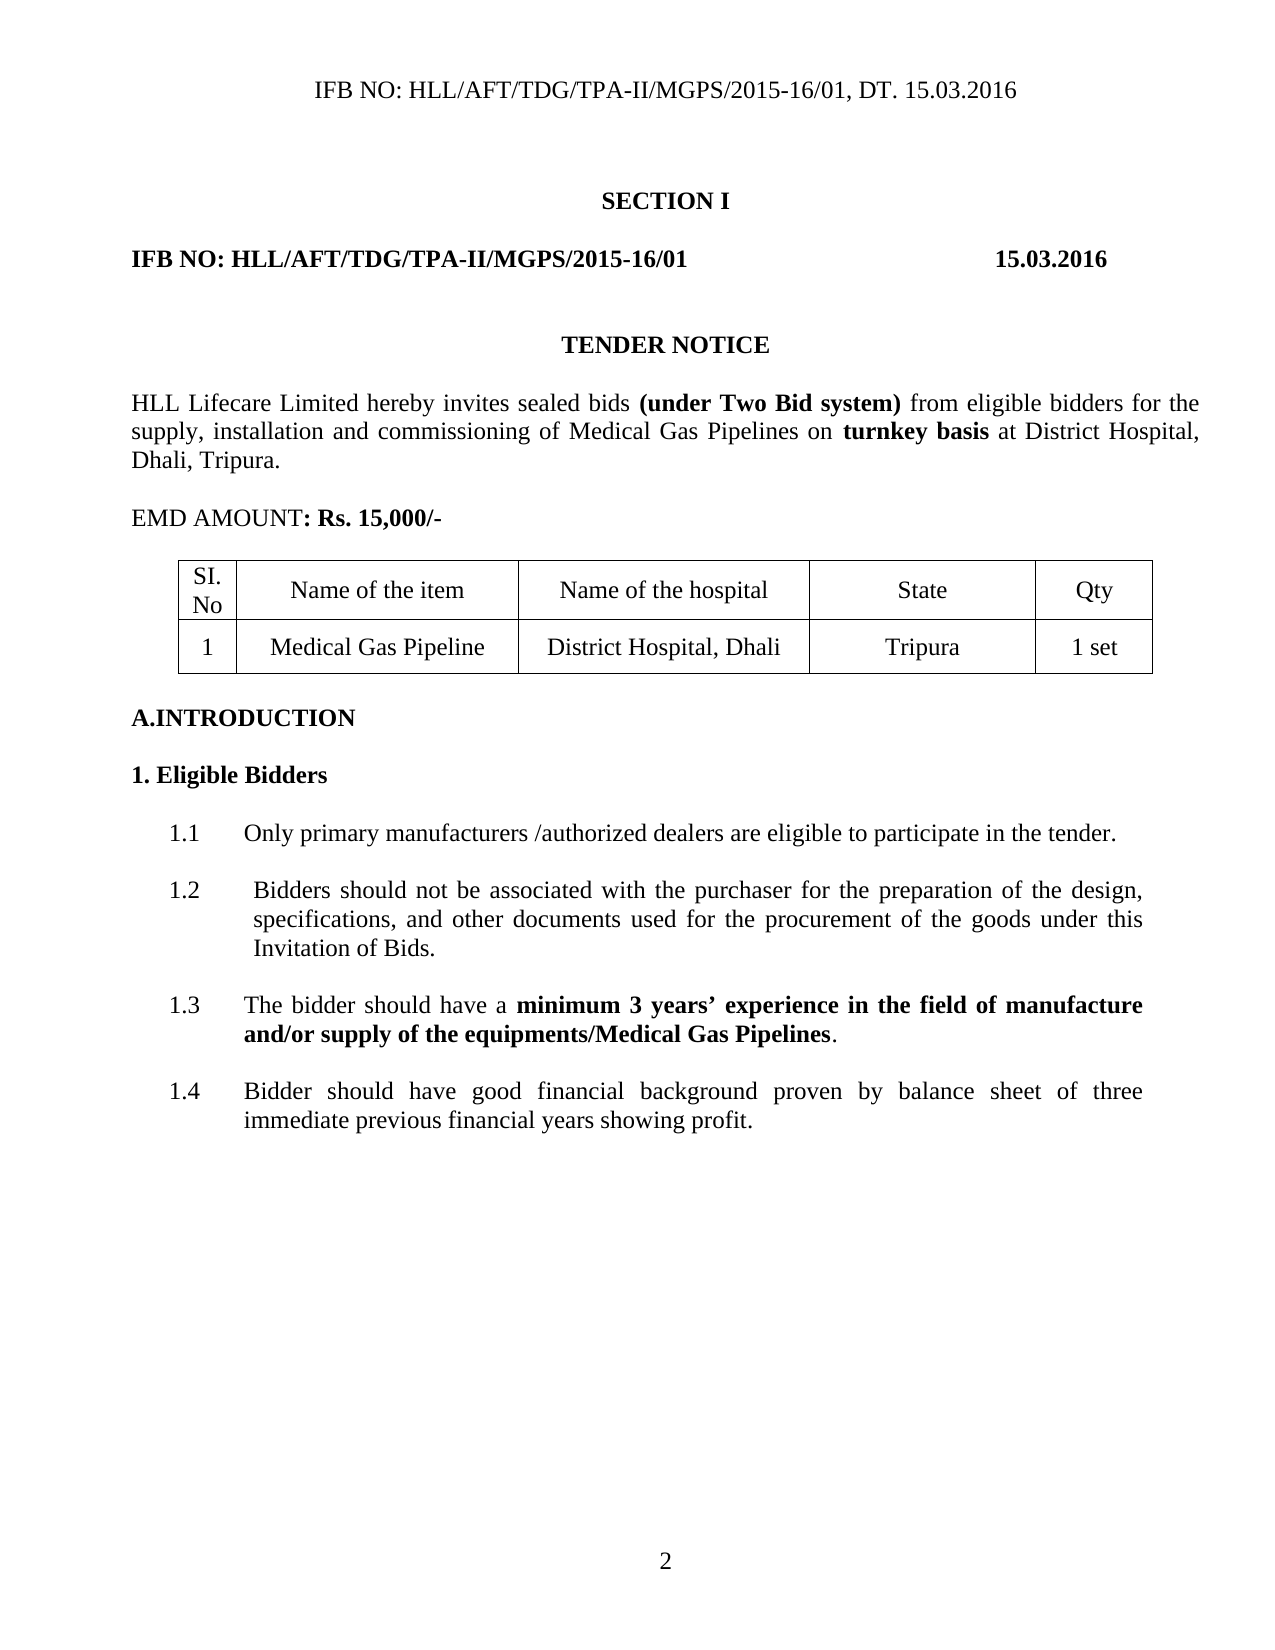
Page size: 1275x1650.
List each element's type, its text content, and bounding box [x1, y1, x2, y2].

text 1.3 The bidder should have a minimum 3 years’ experience in the field of manufacture and/or supply of the equipments/Medical Gas Pipelines. [169, 990, 1144, 1048]
text SECTION I [131, 186, 1200, 215]
table_cell 1 [179, 620, 236, 673]
table_header State [810, 561, 1035, 619]
table_cell District Hospital, Dhali [519, 620, 809, 673]
text A.INTRODUCTION [131, 703, 1200, 731]
text IFB NO: HLL/AFT/TDG/TPA-II/MGPS/2015-16/01 15.03.2016 [131, 244, 1200, 273]
text EMD AMOUNT: Rs. 15,000/- [131, 503, 1200, 531]
table_header Name of the item [237, 561, 518, 619]
table_cell 1 set [1036, 620, 1152, 673]
table_header Qty [1036, 561, 1152, 619]
table_header Name of the hospital [519, 561, 809, 619]
text 1. Eligible Bidders [131, 760, 1200, 789]
text 1.1 Only primary manufacturers /authorized dealers are eligible to participate in the tender. [169, 818, 1144, 846]
table_header SI. No [179, 561, 236, 619]
subtitle HLL Lifecare Limited hereby invites sealed bids (under Two Bid system) from eligible bidders for the supply, installation and commissioning of Medical Gas Pipelines on turnkey basis at District Hospital, Dhali, Tripura. [131, 388, 1200, 474]
subtitle TENDER NOTICE [131, 330, 1200, 359]
text 1.4 Bidder should have good financial background proven by balance sheet of three immediate previous financial years showing profit. [169, 1076, 1144, 1134]
table_cell Tripura [810, 620, 1035, 673]
text 1.2 Bidders should not be associated with the purchaser for the preparation of the design, specifications, and other documents used for the procurement of the goods under this Invitation of Bids. [169, 875, 1144, 961]
table_cell Medical Gas Pipeline [237, 620, 518, 673]
